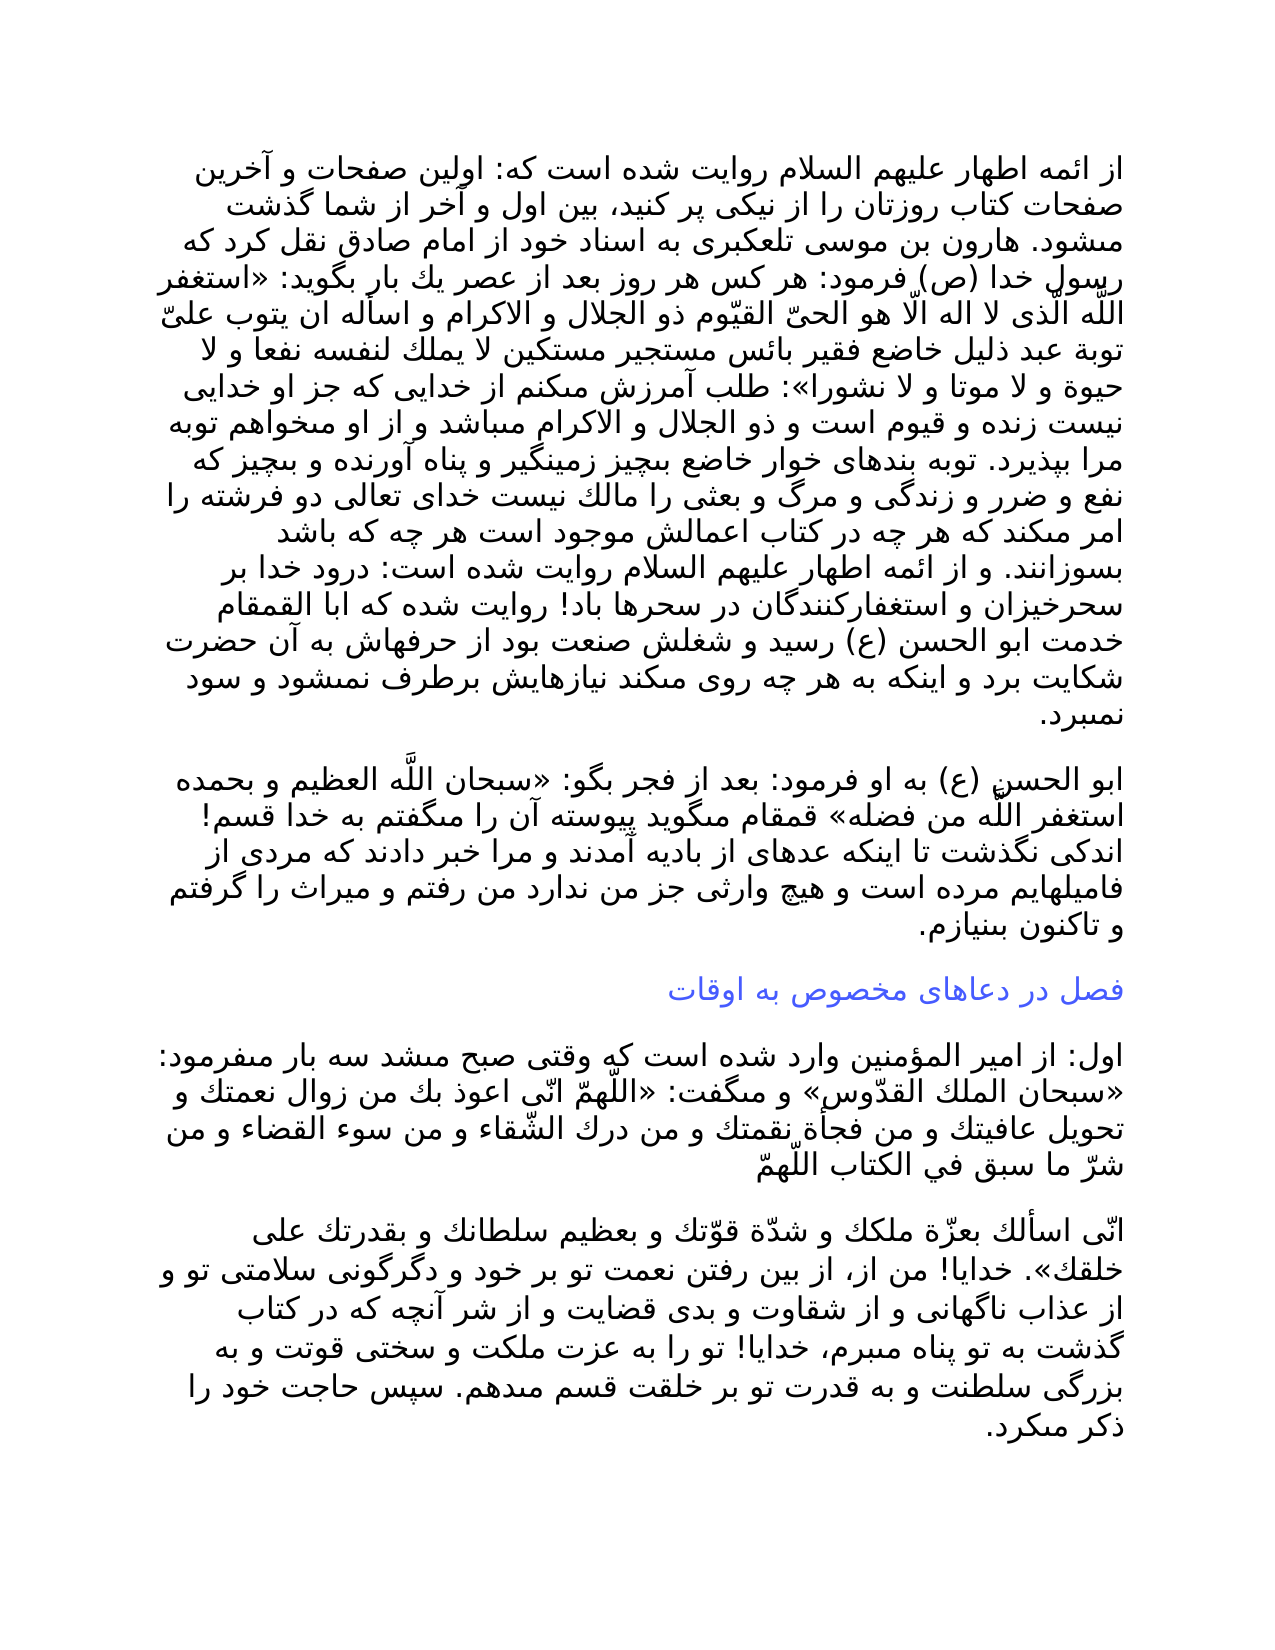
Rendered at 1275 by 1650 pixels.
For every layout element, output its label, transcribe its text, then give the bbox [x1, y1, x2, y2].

text فصل در دعاهاى مخصوص به اوقات‏ [150, 972, 1125, 1008]
text اول: از امير المؤمنين وارد شده است كه وقتى صبح مى‏شد سه بار مى‏فرمود: «سبحان الملك القدّوس» و مى‏گفت: «اللّهمّ انّى اعوذ بك من زوال نعمتك و تحويل عافيتك و من فجأة نقمتك و من درك الشّقاء و من سوء القضاء و من شرّ ما سبق في الكتاب اللّهمّ‏ [150, 1037, 1125, 1183]
text ابو الحسن (ع) به او فرمود: بعد از فجر بگو: «سبحان اللَّه العظيم و بحمده استغفر اللَّه من فضله» قمقام مى‏گويد پيوسته آن را مى‏گفتم به خدا قسم! اندكى نگذشت تا اينكه عده‏اى از باديه آمدند و مرا خبر دادند كه مردى از فاميلهايم مرده است و هيچ وارثى جز من ندارد من رفتم و ميراث را گرفتم و تاكنون بى‏نيازم. [150, 761, 1125, 943]
text انّى اسألك بعزّة ملكك و شدّة قوّتك و بعظيم سلطانك و بقدرتك على خلقك». خدايا! من از، از بين رفتن نعمت تو بر خود و دگرگونى سلامتى تو و از عذاب ناگهانى و از شقاوت و بدى قضايت و از شر آنچه كه در كتاب گذشت به تو پناه مى‏برم، خدايا! تو را به عزت ملكت و سختى قوتت و به بزرگى سلطنت و به قدرت تو بر خلقت قسم مى‏دهم. سپس حاجت خود را ذكر مى‏كرد. [150, 1212, 1125, 1444]
text از ائمه اطهار عليهم السلام روايت شده است كه: اولين صفحات و آخرين صفحات كتاب روزتان را از نيكى پر كنيد، بين اول و آخر از شما گذشت مى‏شود. هارون بن موسى تلعكبرى به اسناد خود از امام صادق نقل كرد كه رسول خدا (ص) فرمود: هر كس هر روز بعد از عصر يك بار بگويد: «استغفر اللَّه الّذى لا اله الّا هو الحىّ القيّوم ذو الجلال و الاكرام و اسأله ان يتوب علىّ توبة عبد ذليل خاضع فقير بائس مستجير مستكين لا يملك لنفسه نفعا و لا حيوة و لا موتا و لا نشورا»: طلب آمرزش مى‏كنم از خدايى كه جز او خدايى نيست زنده و قيوم است و ذو الجلال و الاكرام مى‏باشد و از او مى‏خواهم توبه مرا بپذيرد. توبه بنده‏اى خوار خاضع بى‏چيز زمينگير و پناه آورنده و بى‏چيز كه نفع و ضرر و زندگى و مرگ و بعثى را مالك نيست خداى تعالى دو فرشته را امر مى‏كند كه هر چه در كتاب اعمالش موجود است هر چه كه باشد بسوزانند. و از ائمه اطهار عليهم السلام روايت شده است: درود خدا بر سحرخيزان و استغفاركنندگان در سحرها باد! روايت شده كه ابا القمقام خدمت ابو الحسن (ع) رسيد و شغلش صنعت بود از حرفه‏اش به آن حضرت شكايت برد و اينكه به هر چه روى مى‏كند نيازهايش برطرف نمى‏شود و سود نمى‏برد. [150, 150, 1125, 732]
